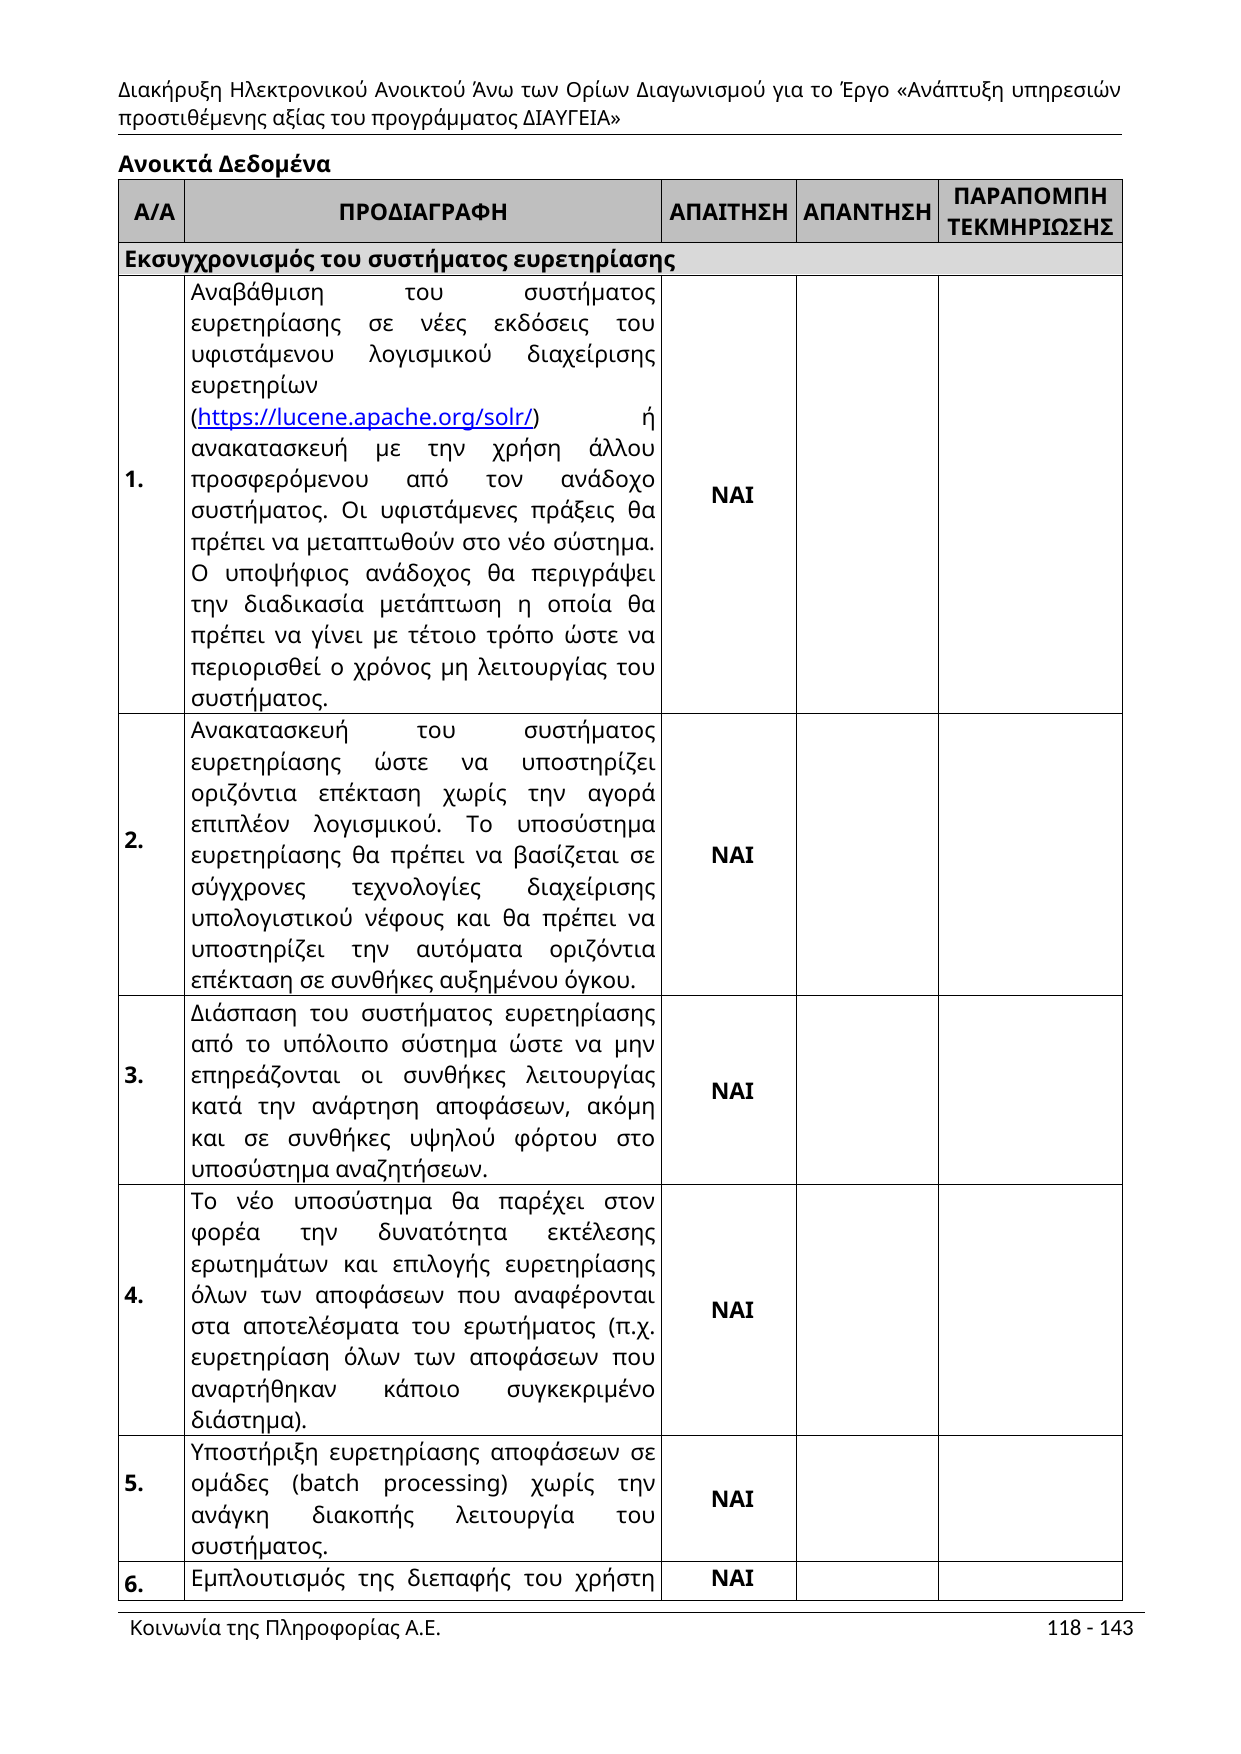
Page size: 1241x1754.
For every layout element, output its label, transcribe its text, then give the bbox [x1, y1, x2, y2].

table_cell Το νέο υποσύστημα θα παρέχει στον φορέα την δυνατότητα εκτέλεσης ερωτημάτων και επιλογής ευρετηρίασης όλων των αποφάσεων που αναφέρονται στα αποτελέσματα του ερωτήματος (π.χ. ευρετηρίαση όλων των αποφάσεων που αναρτήθηκαν κάποιο συγκεκριμένο διάστημα). [185, 1185, 661, 1435]
table_cell Αναβάθμιση του συστήματος ευρετηρίασης σε νέες εκδόσεις του υφιστάμενου λογισμικού διαχείρισης ευρετηρίων (https://lucene.apache.org/solr/) ή ανακατασκευή με την χρήση άλλου προσφερόμενου από τον ανάδοχο συστήματος. Οι υφιστάμενες πράξεις θα πρέπει να μεταπτωθούν στο νέο σύστημα. Ο υποψήφιος ανάδοχος θα περιγράψει την διαδικασία μετάπτωση η οποία θα πρέπει να γίνει με τέτοιο τρόπο ώστε να περιορισθεί ο χρόνος μη λειτουργίας του συστήματος. [185, 276, 661, 713]
table_header ΑΠΑΝΤΗΣΗ [797, 180, 938, 242]
table_header ΠΑΡΑΠΟΜΠΗ ΤΕΚΜΗΡΙΩΣΗΣ [939, 180, 1122, 242]
table_cell ΝΑΙ [662, 1436, 796, 1561]
table_cell [797, 276, 938, 713]
table_cell [939, 276, 1122, 713]
table_cell [797, 714, 938, 995]
table_cell [939, 1562, 1122, 1599]
table_cell [797, 996, 938, 1184]
table_cell [939, 1436, 1122, 1561]
table_cell Εκσυγχρονισμός του συστήματος ευρετηρίασης [119, 243, 1122, 274]
table_cell ΝΑΙ [662, 996, 796, 1184]
table_cell [119, 1562, 184, 1599]
table_cell [119, 1185, 184, 1435]
table_cell [119, 714, 184, 995]
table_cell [185, 1562, 661, 1599]
table_cell [797, 1436, 938, 1561]
table_header ΑΠΑΙΤΗΣΗ [662, 180, 796, 242]
table_cell [119, 276, 184, 713]
table_cell Διάσπαση του συστήματος ευρετηρίασης από το υπόλοιπο σύστημα ώστε να μην επηρεάζονται οι συνθήκες λειτουργίας κατά την ανάρτηση αποφάσεων, ακόμη και σε συνθήκες υψηλού φόρτου στο υποσύστημα αναζητήσεων. [185, 996, 661, 1184]
table_cell [939, 996, 1122, 1184]
table_cell [797, 1562, 938, 1599]
table_cell [119, 1436, 184, 1561]
table_header Α/A [119, 180, 184, 242]
table_header ΠΡΟΔΙΑΓΡΑΦΗ [185, 180, 661, 242]
table_cell ΝΑΙ [662, 276, 796, 713]
table_cell ΝΑΙ [662, 1562, 796, 1599]
table_cell [119, 996, 184, 1184]
table_cell [797, 1185, 938, 1435]
text Ανοικτά Δεδομένα [118, 147, 1122, 179]
table_cell ΝΑΙ [662, 714, 796, 995]
table_cell Υποστήριξη ευρετηρίασης αποφάσεων σε ομάδες (batch processing) χωρίς την ανάγκη διακοπής λειτουργία του συστήματος. [185, 1436, 661, 1561]
table_cell ΝΑΙ [662, 1185, 796, 1435]
table_cell Ανακατασκευή του συστήματος ευρετηρίασης ώστε να υποστηρίζει οριζόντια επέκταση χωρίς την αγορά επιπλέον λογισμικού. Το υποσύστημα ευρετηρίασης θα πρέπει να βασίζεται σε σύγχρονες τεχνολογίες διαχείρισης υπολογιστικού νέφους και θα πρέπει να υποστηρίζει την αυτόματα οριζόντια επέκταση σε συνθήκες αυξημένου όγκου. [185, 714, 661, 995]
table_cell [939, 714, 1122, 995]
table_cell [939, 1185, 1122, 1435]
